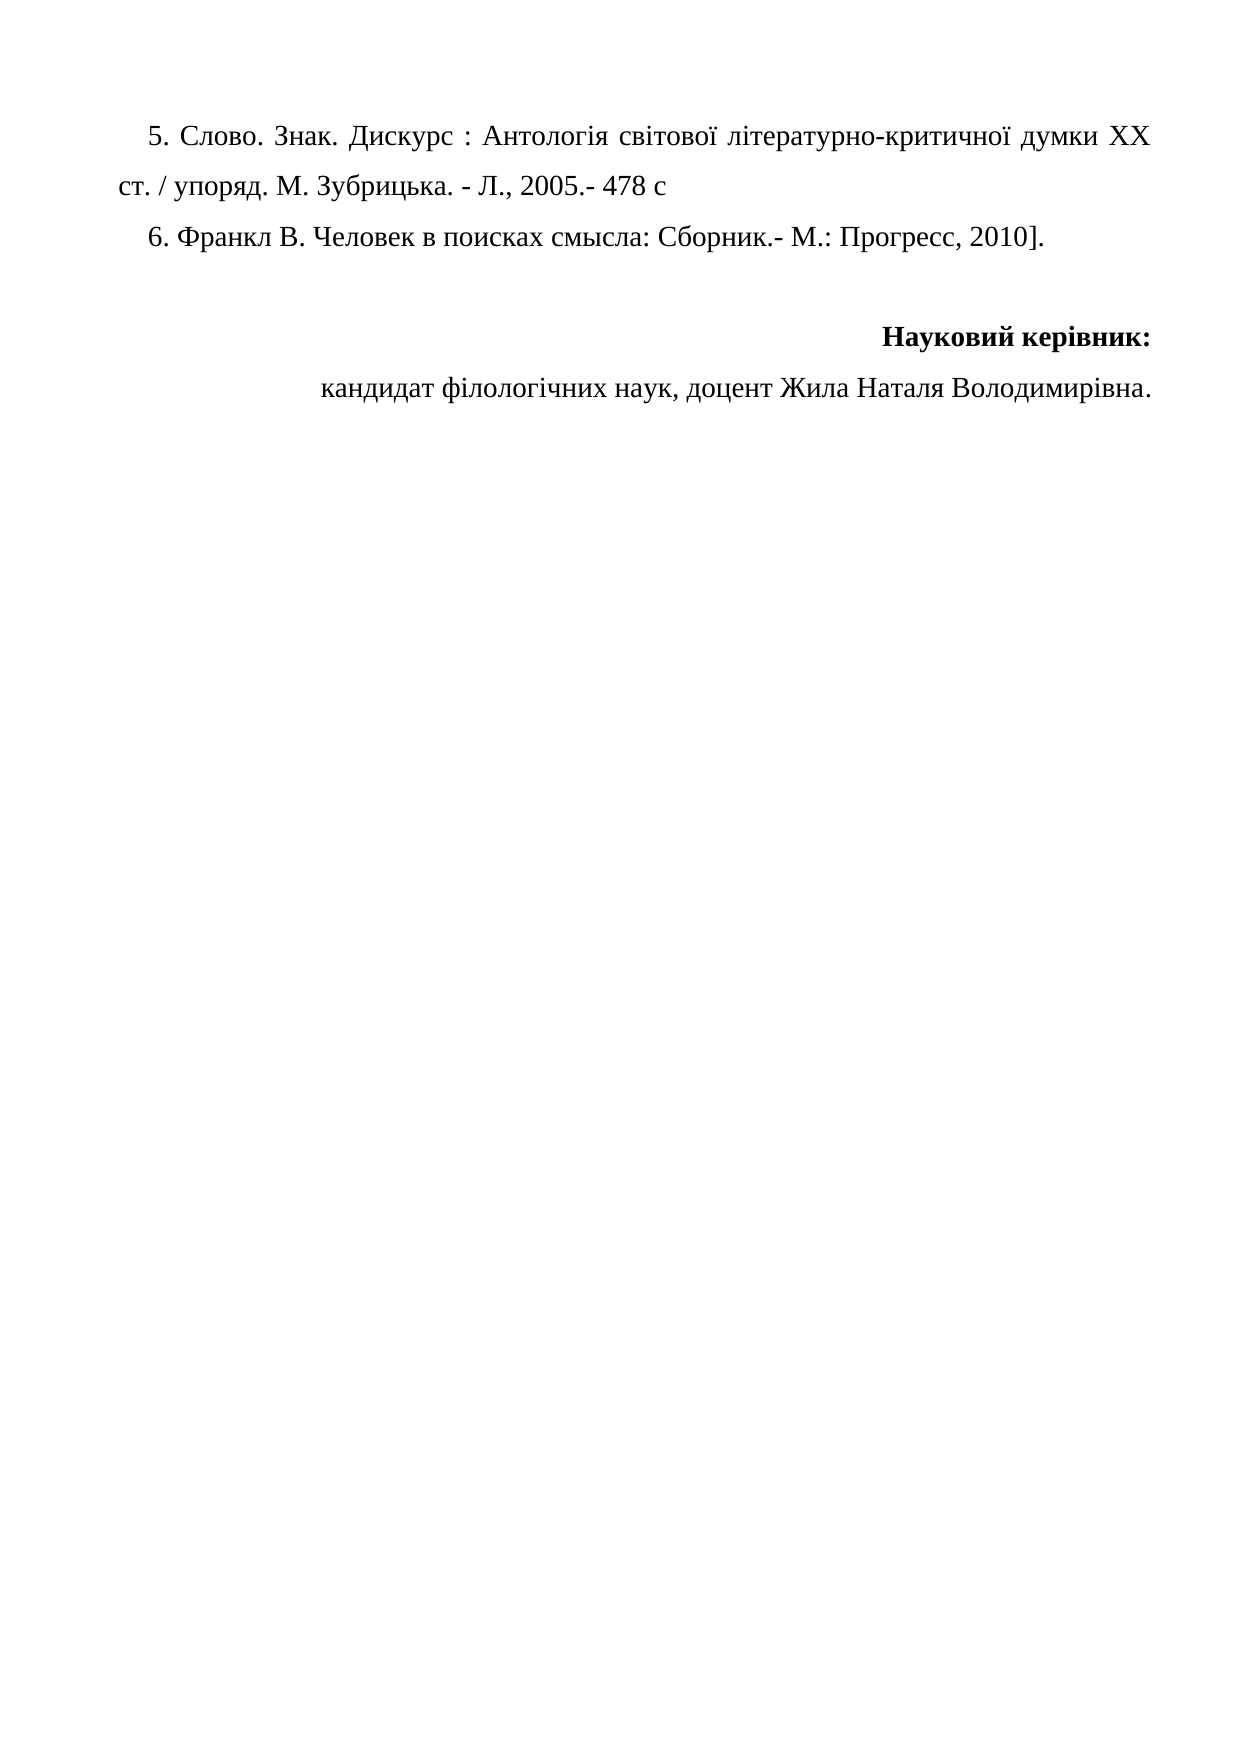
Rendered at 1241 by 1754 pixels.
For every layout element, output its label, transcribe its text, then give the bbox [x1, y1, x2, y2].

text 6. Франкл В. Человек в поисках смысла: Сборник.- М.: Прогресс, 2010]. [118, 219, 1152, 252]
text 5. Слово. Знак. Дискурс : Антологія світової літературно-критичної думки ХХ ст. / упоряд. М. Зубрицька. - Л., 2005.- 478 с [118, 118, 1152, 202]
text Науковий керівник: [118, 319, 1152, 353]
text кандидат філологічних наук, доцент Жила Наталя Володимирівна. [118, 370, 1152, 403]
